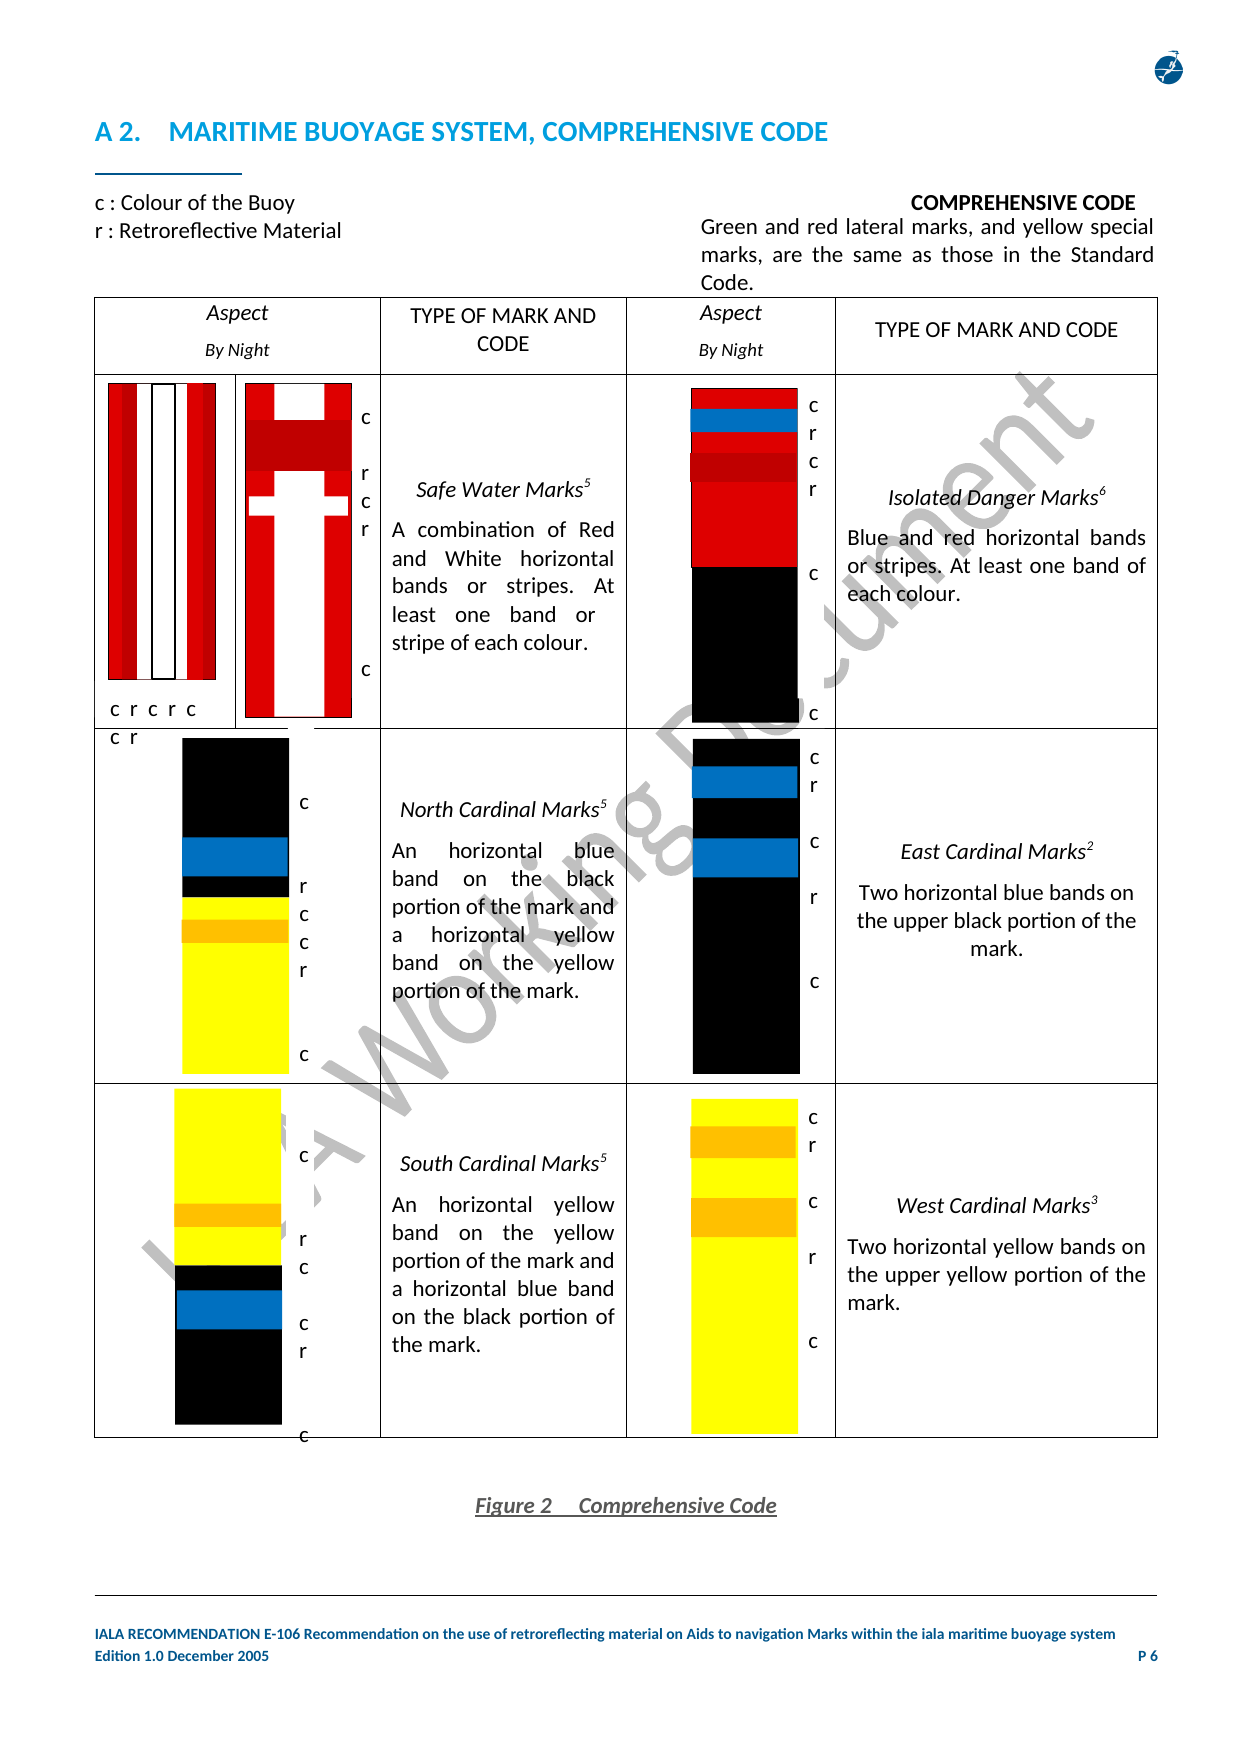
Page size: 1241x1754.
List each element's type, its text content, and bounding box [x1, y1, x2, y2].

table_cell [627, 375, 835, 728]
text Comprehensive Code [94, 1491, 1157, 1519]
text r : Retroreflective Material [94, 216, 1157, 244]
picture [690, 433, 797, 567]
picture [246, 384, 351, 717]
table_header Aspect By Night [627, 298, 835, 374]
picture [109, 384, 122, 679]
table_header TYPE OF MARK AND CODE [381, 298, 626, 374]
table_cell Safe Water Marks5 A combination of Red and White horizontal bands or stripes. At least one band or stripe of each colour. [381, 375, 626, 728]
table_cell West Cardinal Marks3 Two horizontal yellow bands on the upper yellow portion of the mark. [836, 1084, 1157, 1437]
table_cell Isolated Danger Marks6 Blue and red horizontal bands or stripes. At least one band of each colour. [836, 375, 1157, 728]
text c : Colour of the Buoy COMPREHENSIVE CODE [94, 188, 1157, 216]
table_cell South Cardinal Marks5 An horizontal yellow band on the yellow portion of the mark and a horizontal blue band on the black portion of the mark. [381, 1084, 626, 1437]
table_header Aspect By Night [95, 298, 380, 374]
picture [187, 383, 203, 680]
table_cell [236, 375, 380, 728]
picture [692, 389, 797, 408]
table_cell [95, 729, 380, 1082]
text MARITIME BUOYAGE SYSTEM, Comprehensive CODE [94, 113, 1157, 149]
picture [1123, 0, 1241, 119]
table_cell [627, 1084, 835, 1437]
table_cell East Cardinal Marks2 Two horizontal blue bands on the upper black portion of the mark. [836, 729, 1157, 1082]
table_cell [95, 1084, 380, 1437]
table_header TYPE OF MARK AND CODE [836, 298, 1157, 374]
table_cell North Cardinal Marks5 An horizontal blue band on the black portion of the mark and a horizontal yellow band on the yellow portion of the mark. [381, 729, 626, 1082]
table_cell [627, 729, 835, 1082]
table_cell [95, 375, 235, 728]
